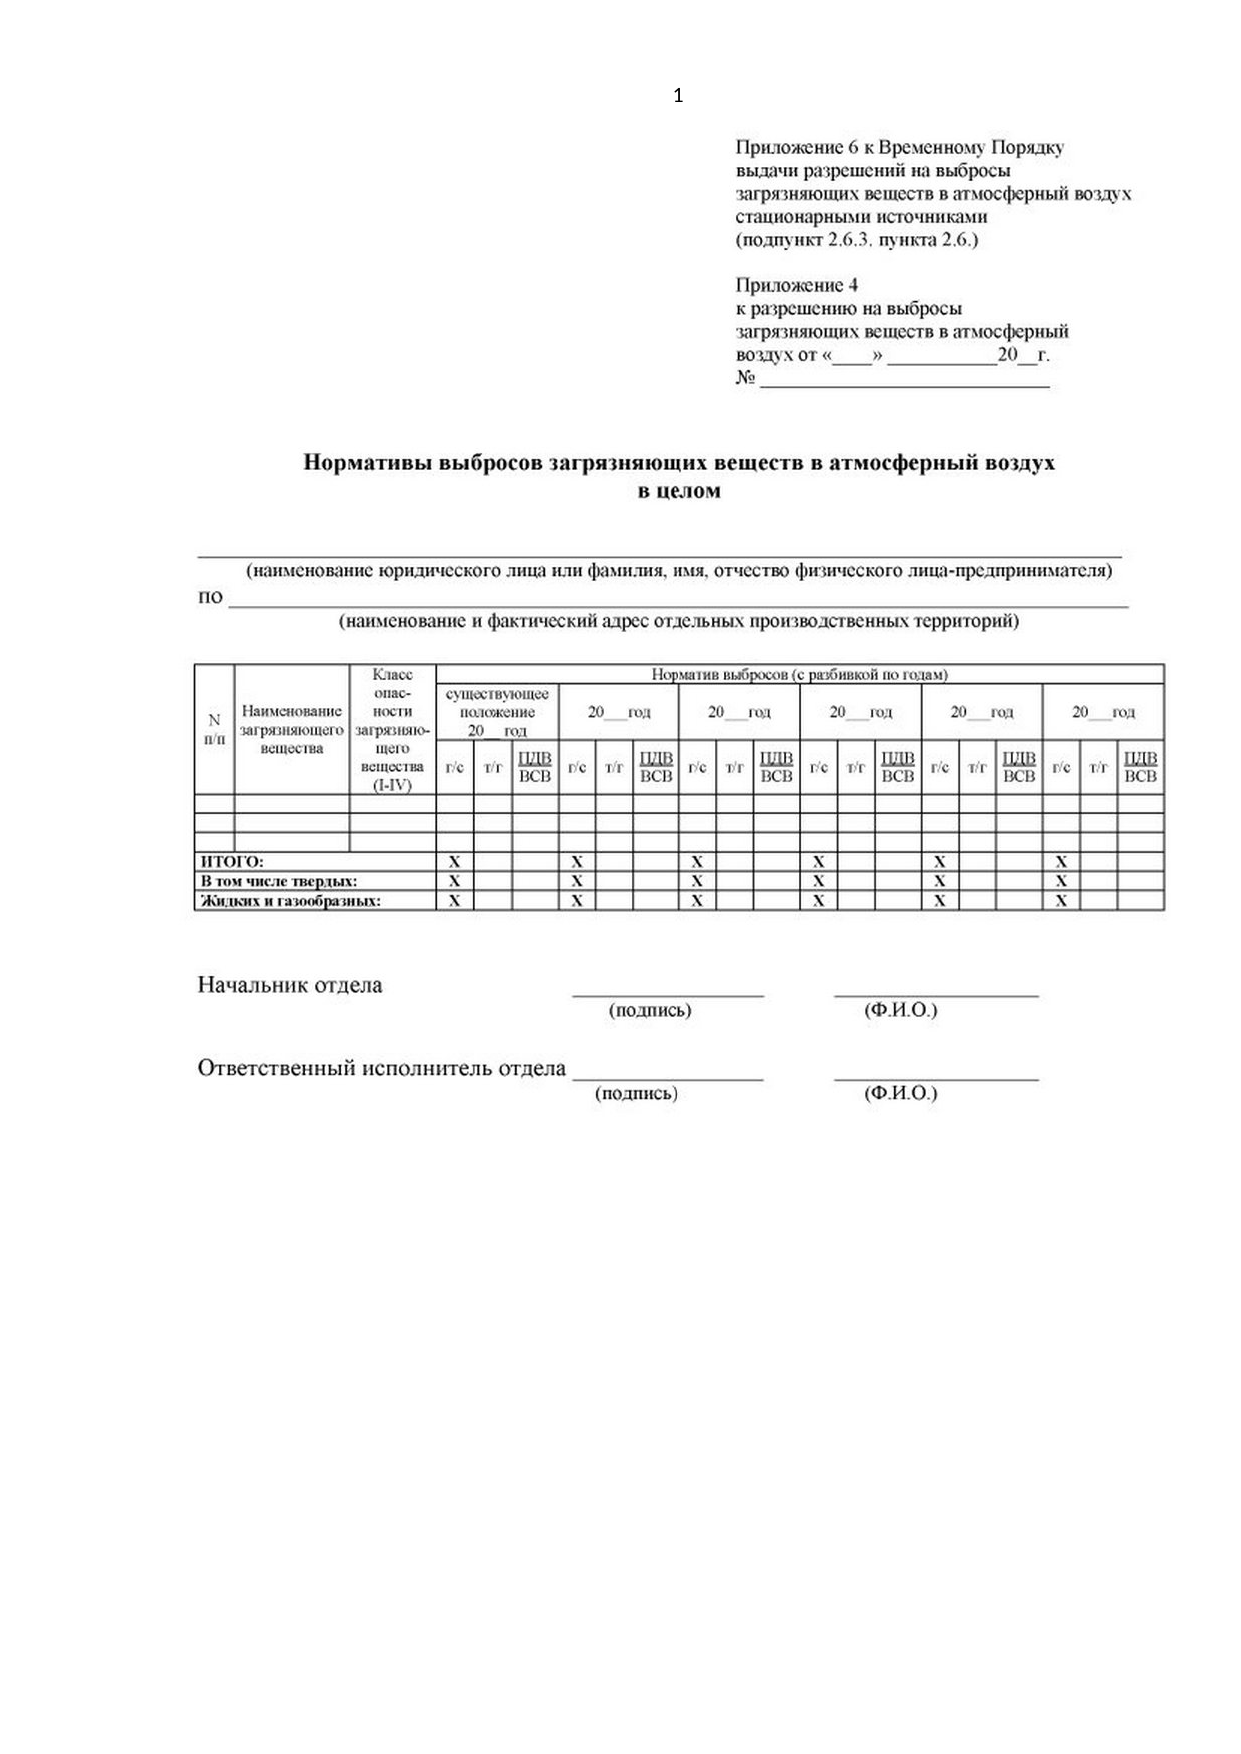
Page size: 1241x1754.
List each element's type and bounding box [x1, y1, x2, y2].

picture [170, 103, 1184, 1152]
